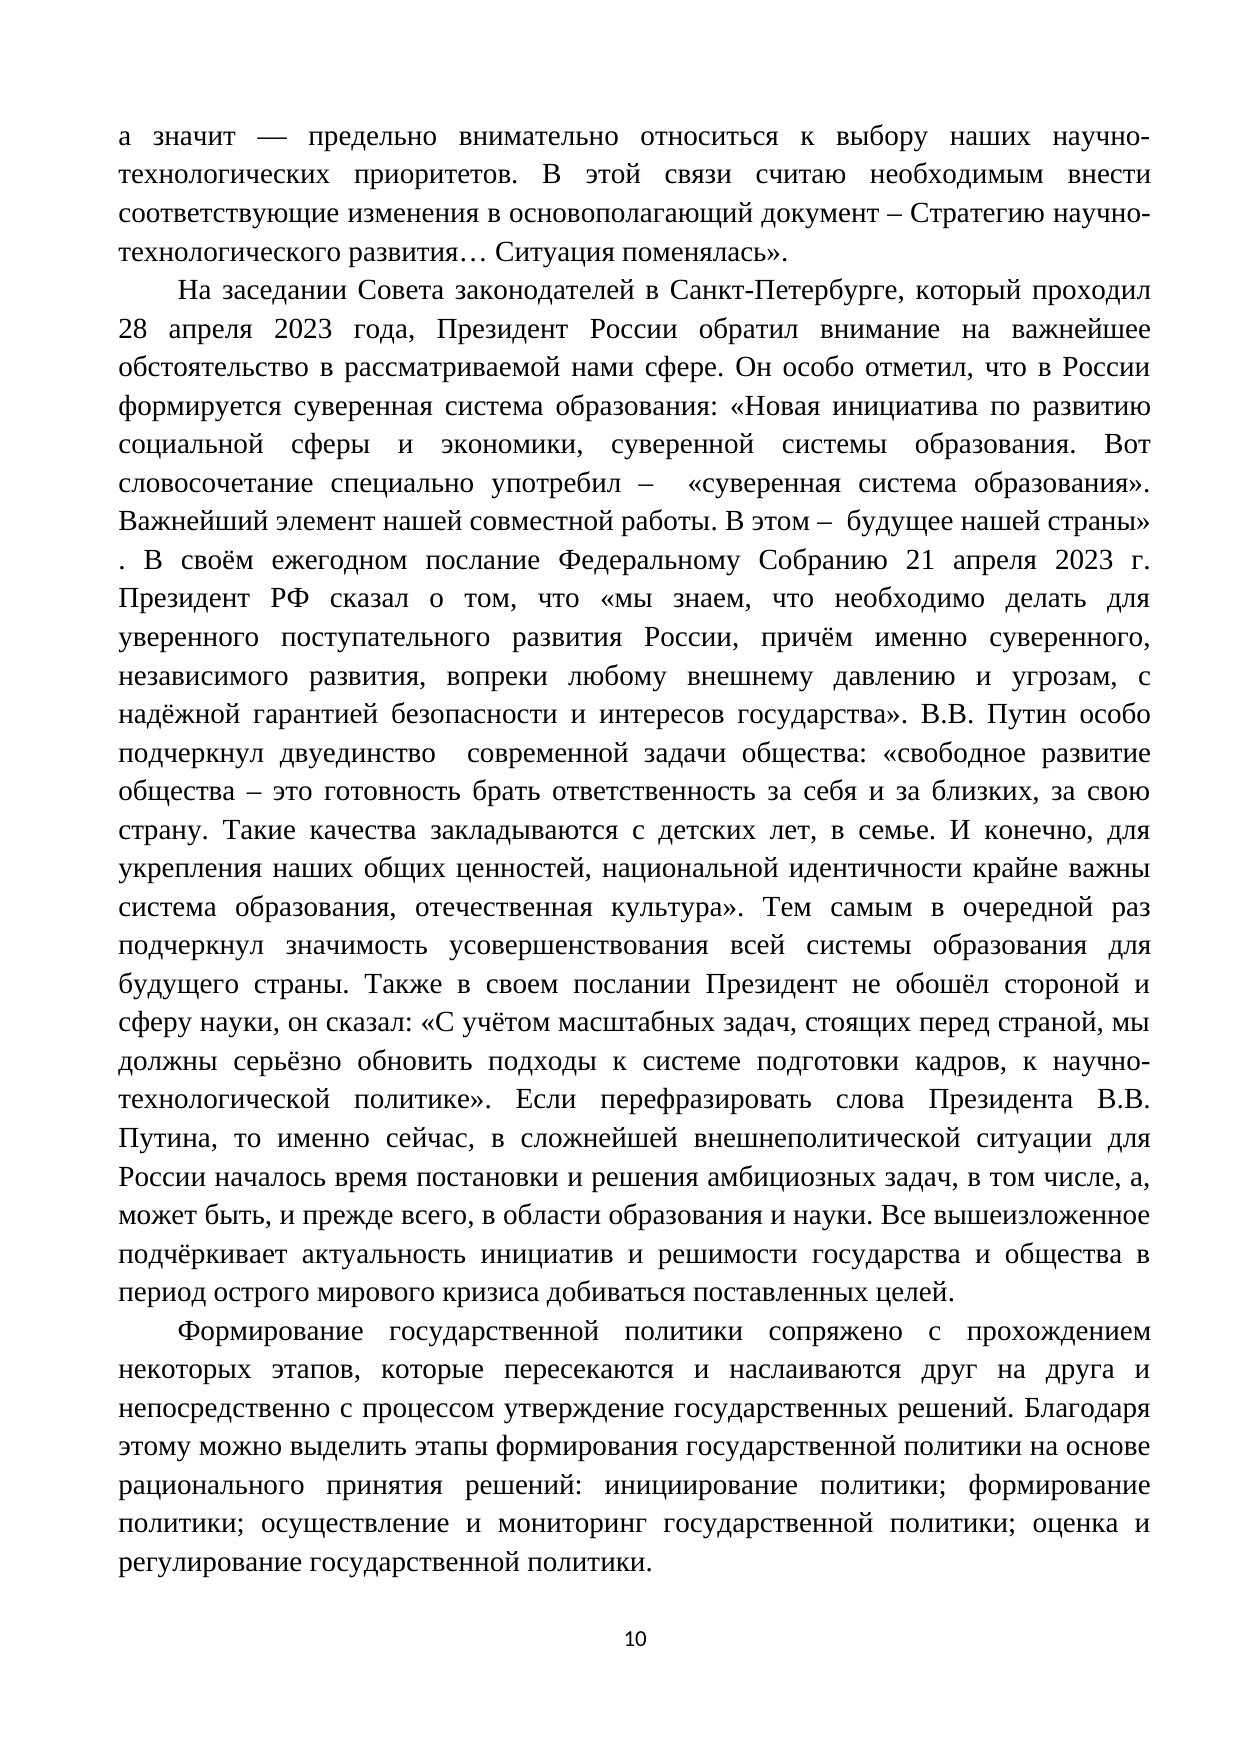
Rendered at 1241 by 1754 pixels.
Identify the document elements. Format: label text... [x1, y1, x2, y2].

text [118, 118, 1152, 267]
text На заседании Совета законодателей в Санкт-Петербурге, который проходил 28 апреля 2023 года, Президент России обратил внимание на важнейшее обстоятельство в рассматриваемой нами сфере. Он особо отметил, что в России формируется суверенная система образования: «Новая инициатива по развитию социальной сферы и экономики, суверенной системы образования. Вот словосочетание специально употребил – «суверенная система образования». Важнейший элемент нашей совместной работы. В этом – будущее нашей страны» . В своём ежегодном послание Федеральному Собранию 21 апреля 2023 г. Президент РФ сказал о том, что «мы знаем, что необходимо делать для уверенного поступательного развития России, причём именно суверенного, независимого развития, вопреки любому внешнему давлению и угрозам, с надёжной гарантией безопасности и интересов государства». В.В. Путин особо подчеркнул двуединство современной задачи общества: «свободное развитие общества – это готовность брать ответственность за себя и за близких, за свою страну. Такие качества закладываются с детских лет, в семье. И конечно, для укрепления наших общих ценностей, национальной идентичности крайне важны система образования, отечественная культура». Тем самым в очередной раз подчеркнул значимость усовершенствования всей системы образования для будущего страны. Также в своем послании Президент не обошёл стороной и сферу науки, он сказал: «С учётом масштабных задач, стоящих перед страной, мы должны серьёзно обновить подходы к системе подготовки кадров, к научно-технологической политике». Если перефразировать слова Президента В.В. Путина, то именно сейчас, в сложнейшей внешнеполитической ситуации для России началось время постановки и решения амбициозных задач, в том числе, а, может быть, и прежде всего, в области образования и науки. Все вышеизложенное подчёркивает актуальность инициатив и решимости государства и общества в период острого мирового кризиса добиваться поставленных целей. [118, 272, 1152, 1308]
text Формирование государственной политики сопряжено с прохождением некоторых этапов, которые пересекаются и наслаиваются друг на друга и непосредственно с процессом утверждение государственных решений. Благодаря этому можно выделить этапы формирования государственной политики на основе рационального принятия решений: инициирование политики; формирование политики; осуществление и мониторинг государственной политики; оценка и регулирование государственной политики. [118, 1313, 1152, 1578]
